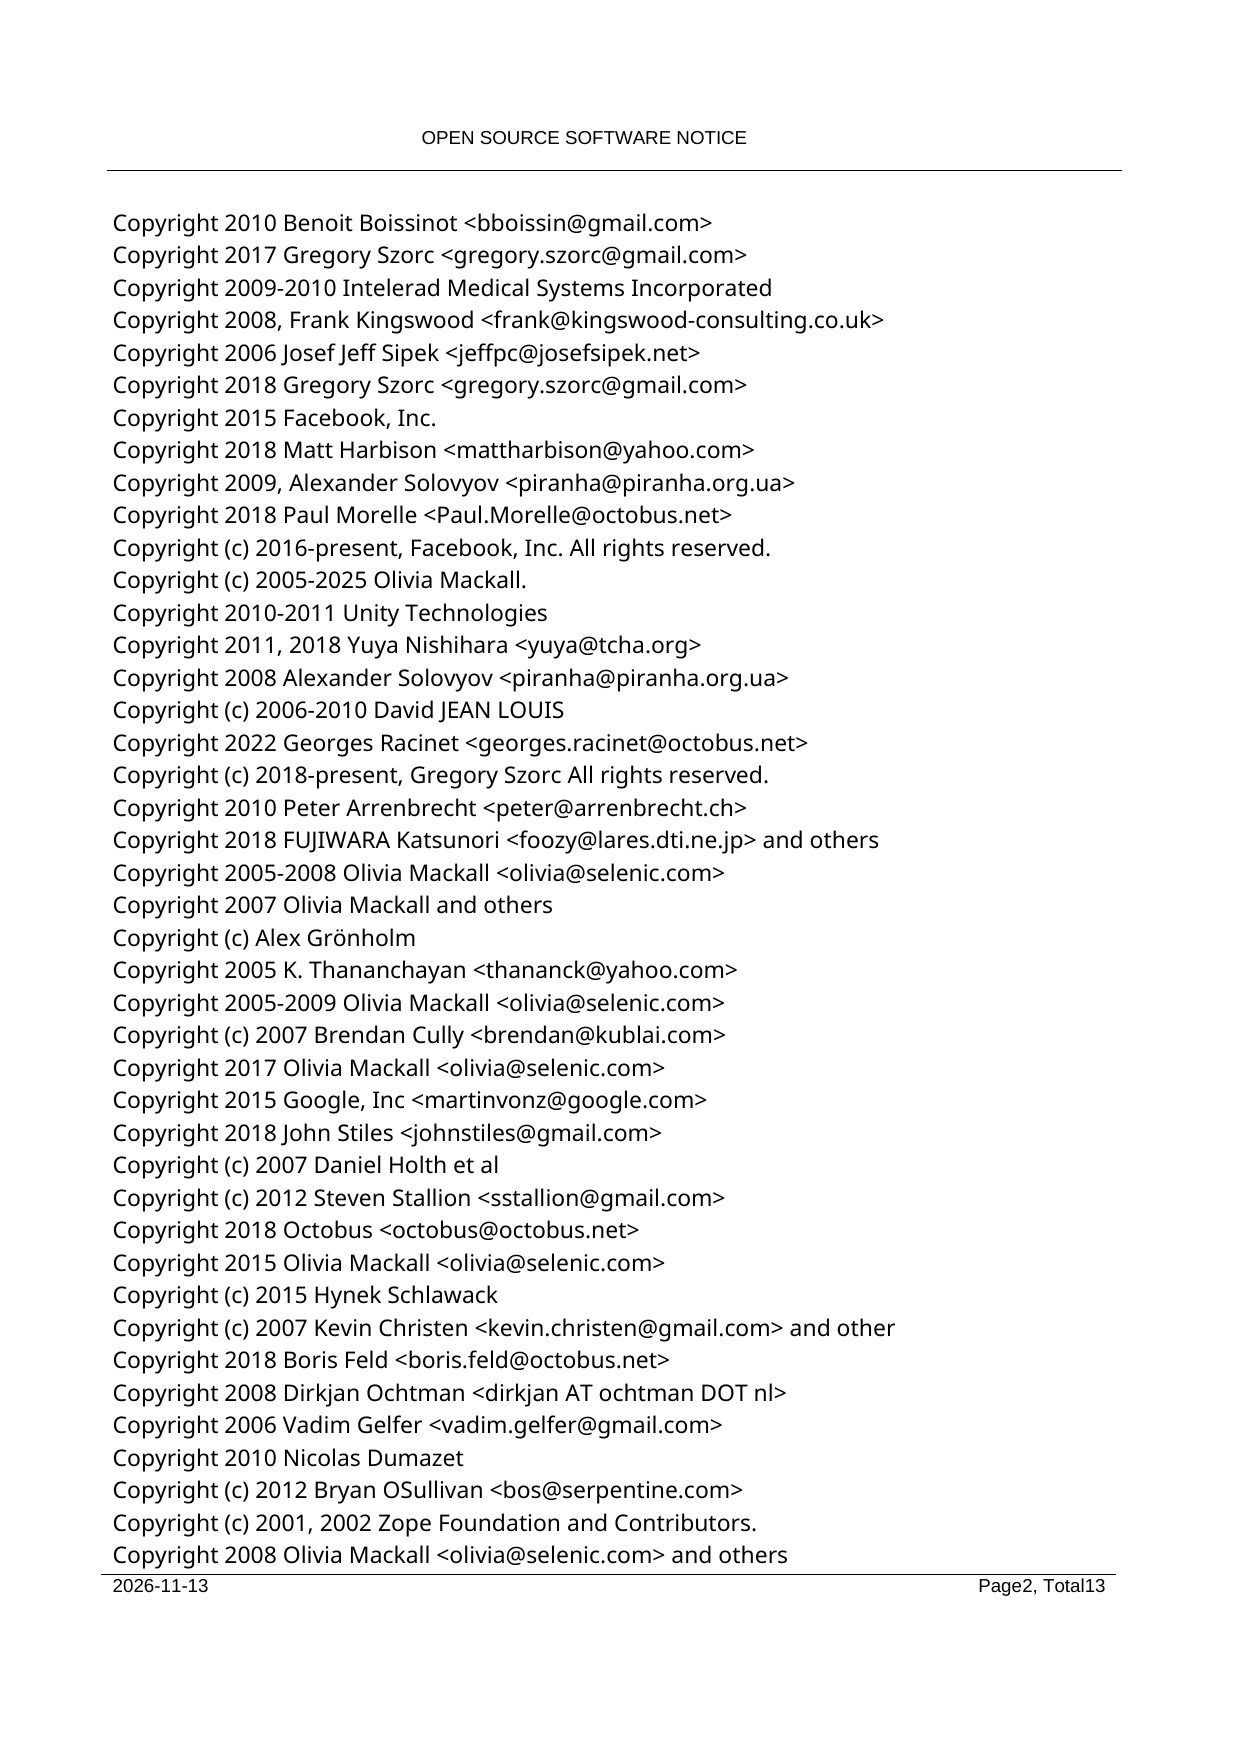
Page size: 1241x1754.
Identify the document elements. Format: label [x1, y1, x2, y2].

text [112, 206, 1128, 1571]
